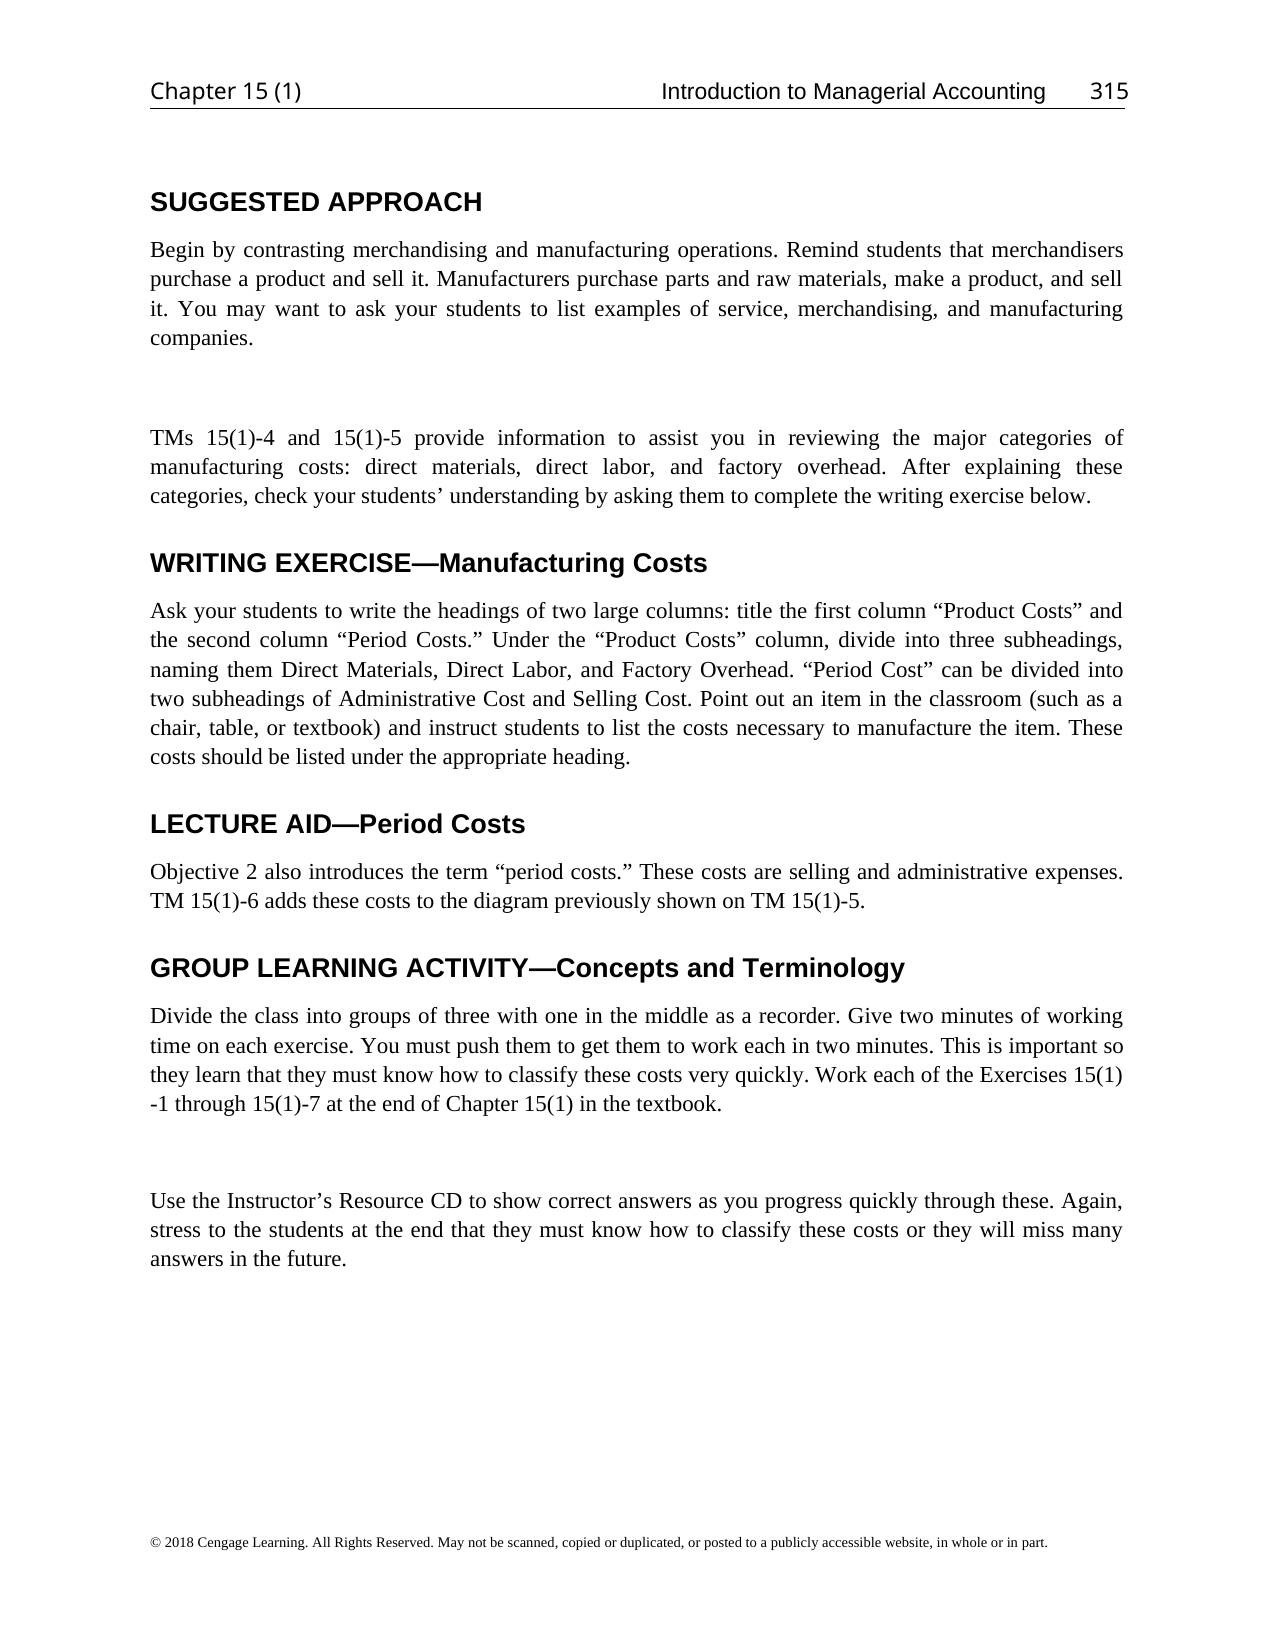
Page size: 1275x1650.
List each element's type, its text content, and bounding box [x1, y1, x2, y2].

text LECTURE AID—Period Costs [150, 808, 1125, 839]
text Ask your students to write the headings of two large columns: title the first column “Product Costs” and the second column “Period Costs.” Under the “Product Costs” column, divide into three subheadings, naming them Direct Materials, Direct Labor, and Factory Overhead. “Period Cost” can be divided into two subheadings of Administrative Cost and Selling Cost. Point out an item in the classroom (such as a chair, table, or textbook) and instruct students to list the costs necessary to manufacture the item. These costs should be listed under the appropriate heading. [150, 595, 1125, 770]
text GROUP LEARNING ACTIVITY—Concepts and Terminology [150, 952, 1125, 983]
text SUGGESTED APPROACH [150, 186, 1125, 217]
text Begin by contrasting merchandising and manufacturing operations. Remind students that merchandisers purchase a product and sell it. Manufacturers purchase parts and raw materials, make a product, and sell it. You may want to ask your students to list examples of service, merchandising, and manufacturing companies. [150, 234, 1125, 351]
text TMs 15(1)-4 and 15(1)-5 provide information to assist you in reviewing the major categories of manufacturing costs: direct materials, direct labor, and factory overhead. After explaining these categories, check your students’ understanding by asking them to complete the writing exercise below. [150, 422, 1125, 509]
text WRITING EXERCISE—Manufacturing Costs [150, 547, 1125, 578]
text Objective 2 also introduces the term “period costs.” These costs are selling and administrative expenses. TM 15(1)-6 adds these costs to the diagram previously shown on TM 15(1)-5. [150, 856, 1125, 914]
text Use the Instructor’s Resource CD to show correct answers as you progress quickly through these. Again, stress to the students at the end that they must know how to classify these costs or they will miss many answers in the future. [150, 1185, 1125, 1273]
text Divide the class into groups of three with one in the middle as a recorder. Give two minutes of working time on each exercise. You must push them to get them to work each in two minutes. This is important so they learn that they must know how to classify these costs very quickly. Work each of the Exercises 15(1) -1 through 15(1)-7 at the end of Chapter 15(1) in the textbook. [150, 1001, 1125, 1117]
